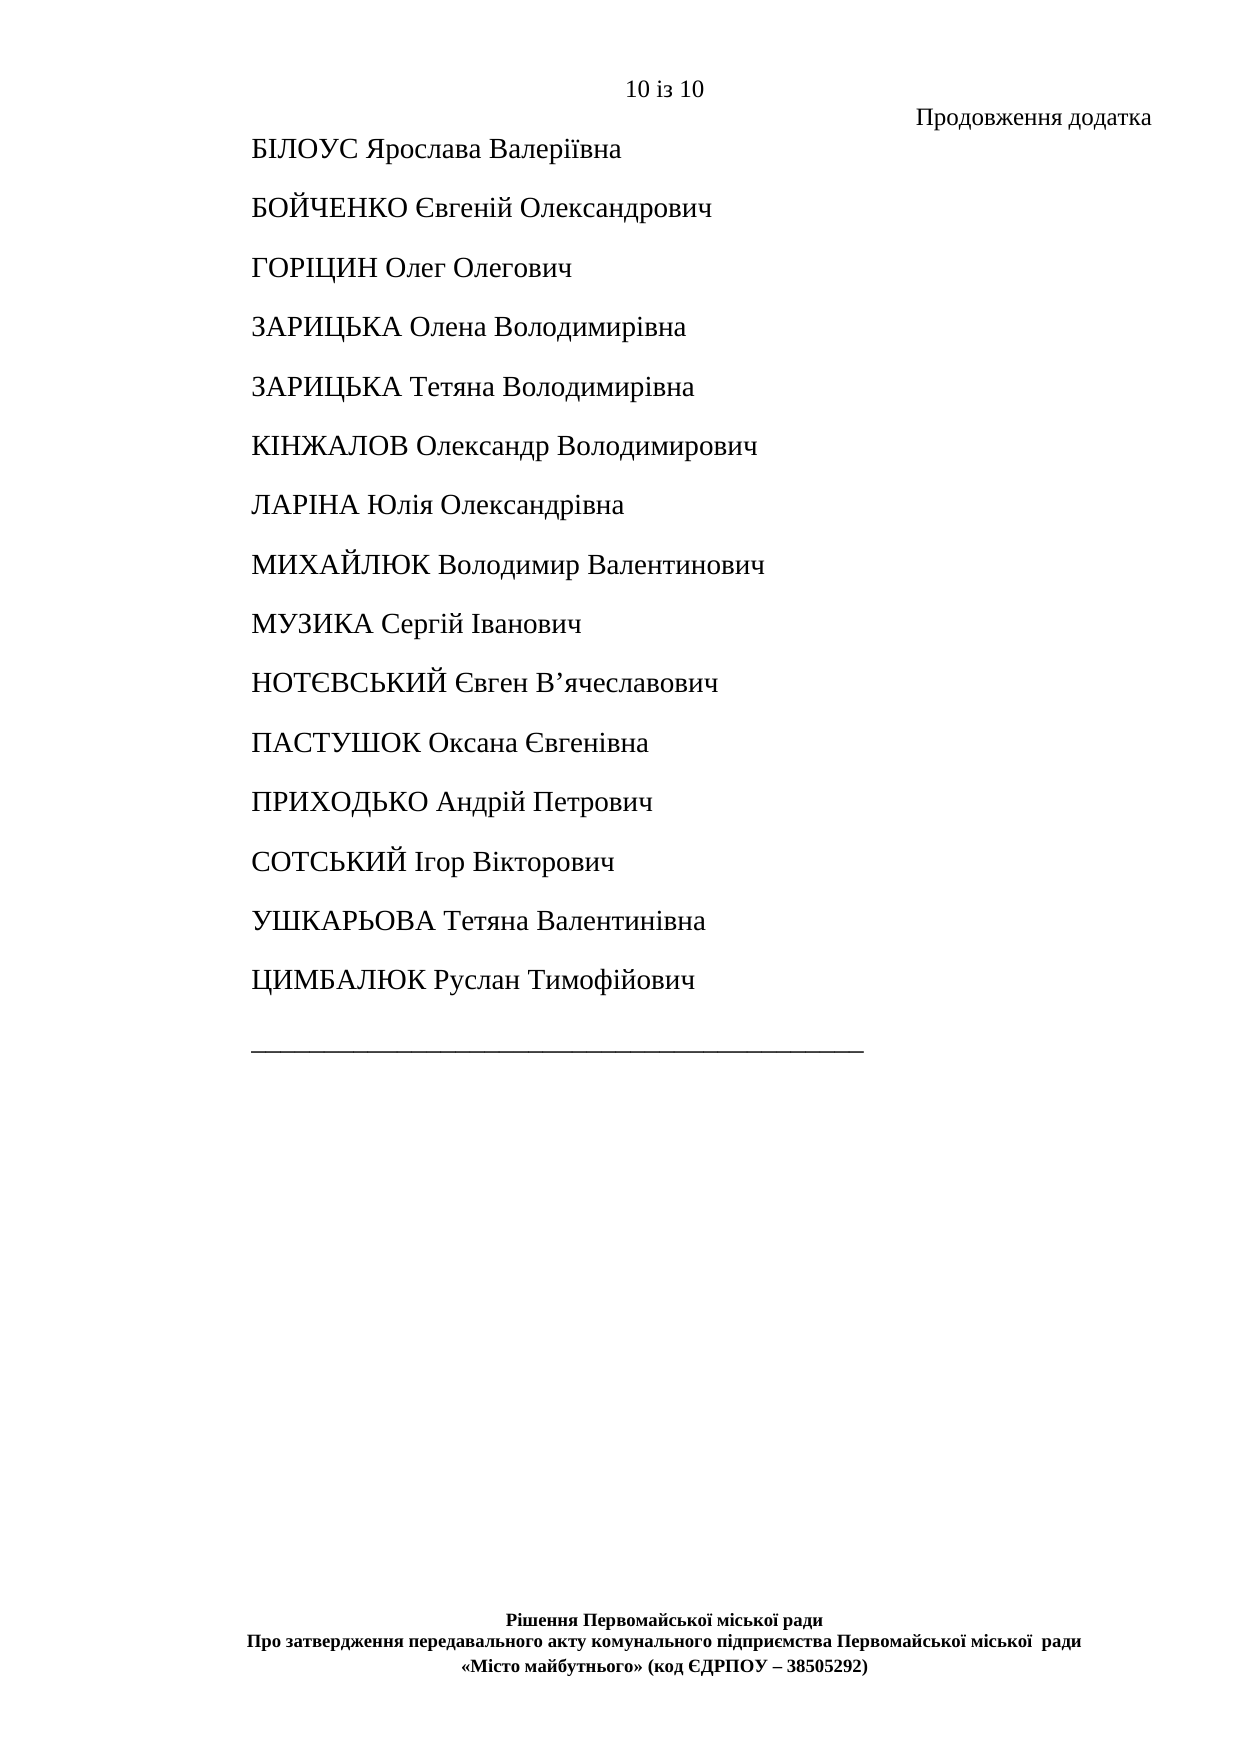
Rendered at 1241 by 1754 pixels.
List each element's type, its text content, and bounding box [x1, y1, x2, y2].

text ЛАРІНА Юлія Олександрівна [177, 487, 1152, 521]
text БІЛОУС Ярослава Валеріївна [177, 131, 1152, 165]
text ЗАРИЦЬКА Тетяна Володимирівна [177, 369, 1152, 402]
text УШКАРЬОВА Тетяна Валентинівна [177, 903, 1152, 937]
text ГОРІЦИН Олег Олегович [177, 250, 1152, 283]
text КІНЖАЛОВ Олександр Володимирович [177, 428, 1152, 462]
text ЦИМБАЛЮК Руслан Тимофійович [177, 962, 1152, 996]
text НОТЄВСЬКИЙ Євген В’ячеславович [177, 666, 1152, 699]
text ПРИХОДЬКО Андрій Петрович [177, 784, 1152, 818]
text СОТСЬКИЙ Ігор Вікторович [177, 844, 1152, 877]
text __________________________________________ [177, 1022, 1152, 1055]
text МИХАЙЛЮК Володимир Валентинович [177, 547, 1152, 580]
text ЗАРИЦЬКА Олена Володимирівна [177, 309, 1152, 343]
text БОЙЧЕНКО Євгеній Олександрович [177, 191, 1152, 224]
text МУЗИКА Сергій Іванович [177, 606, 1152, 640]
text ПАСТУШОК Оксана Євгенівна [177, 725, 1152, 758]
